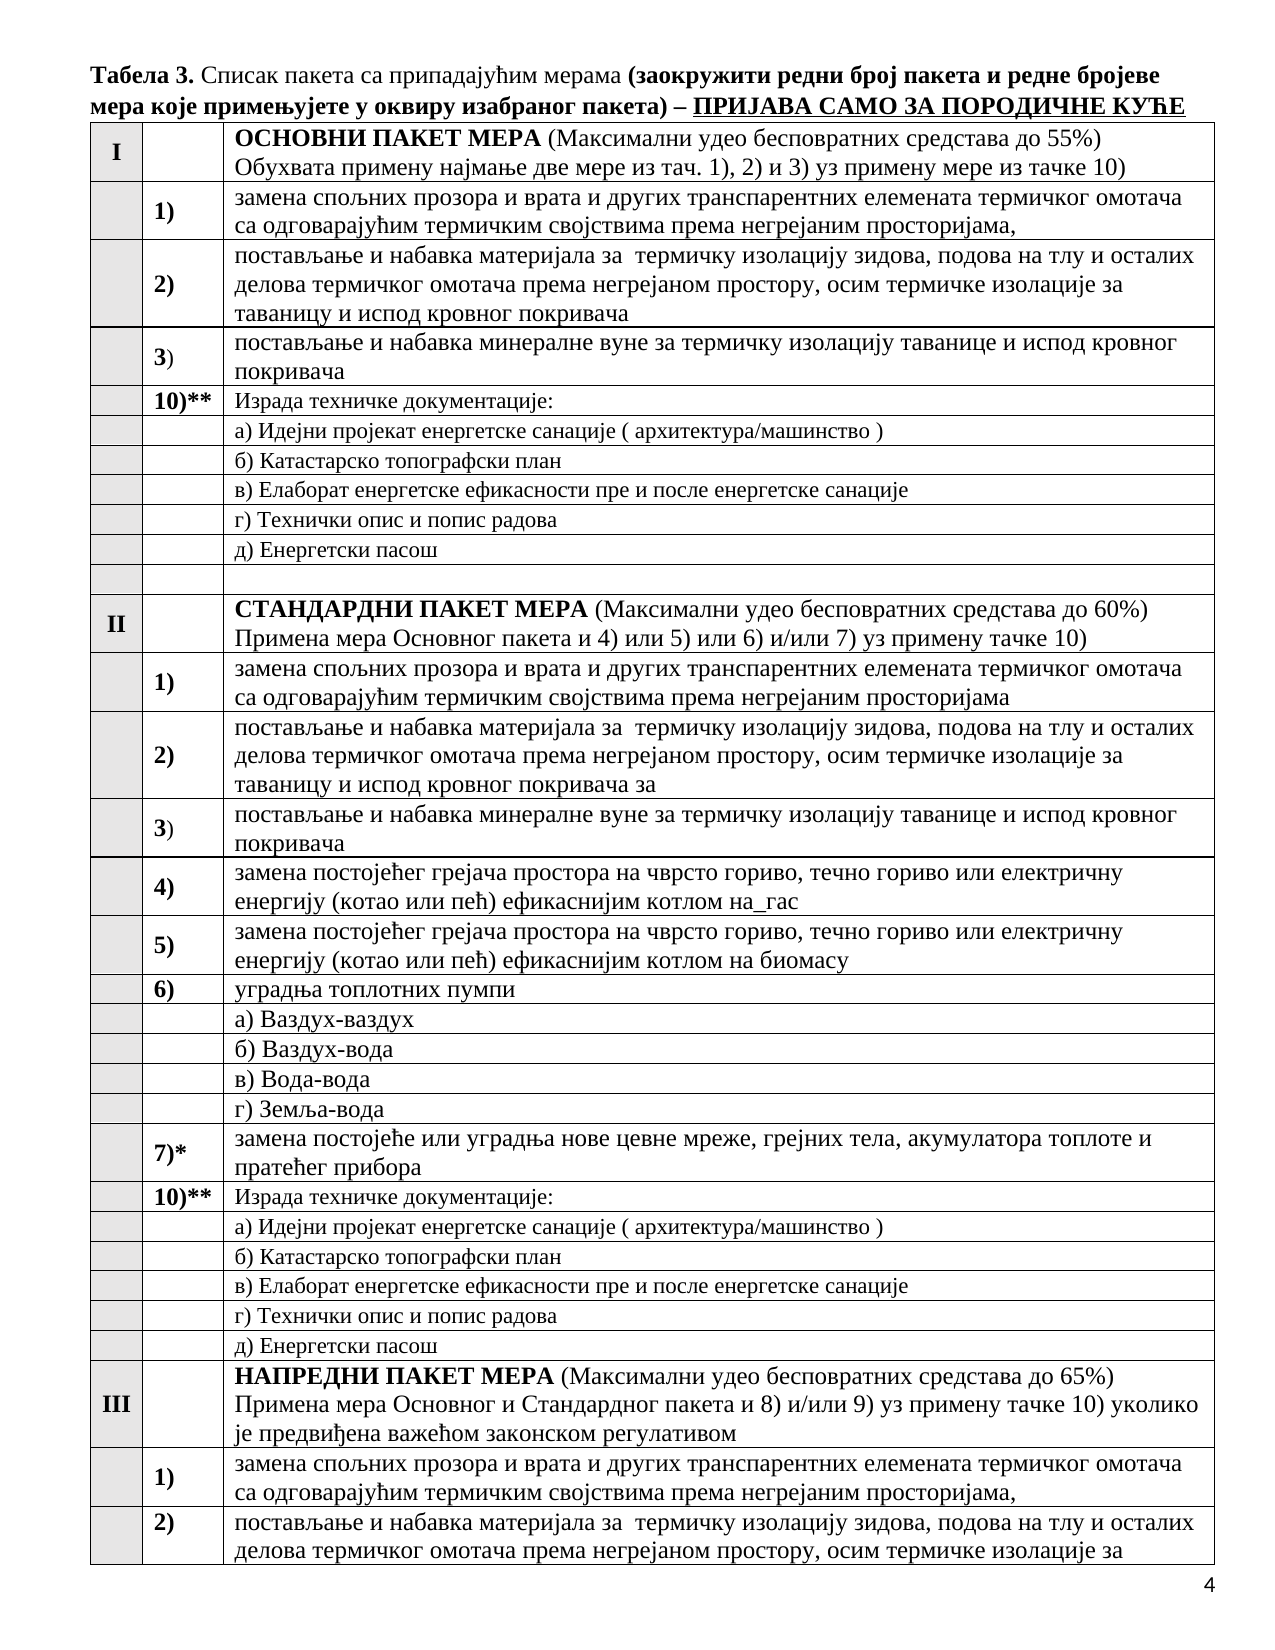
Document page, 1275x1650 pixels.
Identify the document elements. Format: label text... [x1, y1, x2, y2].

table_cell [143, 1212, 223, 1241]
table_cell 1) [143, 653, 223, 711]
table_cell 2) [143, 240, 223, 326]
table_cell 1) [143, 182, 223, 239]
table_cell [143, 1361, 223, 1447]
table_cell [91, 1301, 142, 1330]
table_cell [91, 1064, 142, 1093]
table_cell [143, 1331, 223, 1360]
table_cell г) Технички опис и попис радова [224, 505, 1214, 534]
table_cell Израда техничке документације: [224, 1182, 1214, 1211]
table_cell [91, 1271, 142, 1300]
table_cell a) Ваздух-ваздух [224, 1004, 1214, 1033]
table_cell [91, 916, 142, 973]
table_cell [91, 1507, 142, 1564]
table_cell замена постојећег грејача простора на чврсто гориво, течно гориво или електричну енергију (котао или пећ) ефикаснијим котлом на биомасу [224, 916, 1214, 973]
table_cell [91, 416, 142, 444]
table_cell [143, 1064, 223, 1093]
table_cell [143, 1242, 223, 1270]
table_cell [143, 1094, 223, 1122]
table_cell [91, 475, 142, 504]
table_cell 7)* [143, 1124, 223, 1181]
table_cell [91, 1182, 142, 1211]
table_cell [91, 535, 142, 564]
table_cell [143, 595, 223, 652]
table_cell в) Елаборат енергетске ефикасности пре и после енергетске санације [224, 1271, 1214, 1300]
table_cell постављање и набавка материјала за термичку изолацију зидова, подова на тлу и осталих делова термичког омотача према негрејаном простору, осим термичке изолације за таваницу и испод кровног покривача за [224, 712, 1214, 798]
table_cell 3) [143, 799, 223, 856]
table_cell уградња топлотних пумпи [224, 975, 1214, 1003]
table_cell [143, 1004, 223, 1033]
table_cell г) Технички опис и попис радова [224, 1301, 1214, 1330]
table_cell [91, 182, 142, 239]
table_cell [224, 565, 1214, 593]
table_cell [91, 1242, 142, 1270]
table_cell [143, 416, 223, 444]
table_cell a) Идејни пројекат енергетске санације ( архитектура/машинство ) [224, 416, 1214, 444]
table_cell [91, 328, 142, 385]
table_cell б) Катастарско топографски план [224, 1242, 1214, 1270]
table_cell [224, 1507, 1214, 1564]
table_cell [91, 446, 142, 474]
table_cell НАПРЕДНИ ПАКЕТ МЕРА (Максимални удео бесповратних средстава до 65%) Примена мера Основног и Стандардног пакета и 8) и/или 9) уз примену тачке 10) уколико је предвиђена важећом законском регулативом [224, 1361, 1214, 1447]
table_cell д) Енергетски пасош [224, 1331, 1214, 1360]
table_cell 1) [143, 1448, 223, 1506]
table_cell постављање и набавка минералне вуне за термичку изолацију таванице и испод кровног покривача [224, 328, 1214, 385]
table_header [143, 123, 223, 181]
table_cell [143, 446, 223, 474]
table_cell 10)** [143, 1182, 223, 1211]
table_cell [91, 1124, 142, 1181]
table_cell [143, 565, 223, 593]
table_cell [91, 712, 142, 798]
table_cell б) Катастарско топографски план [224, 446, 1214, 474]
table_cell a) Идејни пројекат енергетске санације ( архитектура/машинство ) [224, 1212, 1214, 1241]
table_cell 4) [143, 858, 223, 915]
table_cell [91, 386, 142, 415]
table_cell [91, 858, 142, 915]
table_cell [91, 799, 142, 856]
table_cell [91, 1331, 142, 1360]
table_cell [143, 505, 223, 534]
table_cell д) Енергетски пасош [224, 535, 1214, 564]
table_cell [143, 1034, 223, 1063]
table_cell [91, 975, 142, 1003]
table_cell [91, 1004, 142, 1033]
table_cell Израда техничке документације: [224, 386, 1214, 415]
table_cell 10)** [143, 386, 223, 415]
table_cell [91, 653, 142, 711]
table_cell г) Земља-вода [224, 1094, 1214, 1122]
table_cell II [91, 595, 142, 652]
table_header ОСНОВНИ ПАКЕТ МЕРА (Максимални удео бесповратних средстава до 55%) Обухвата примену најмање две мере из тач. 1), 2) и 3) уз примену мере из тачке 10) [224, 123, 1214, 181]
table_cell [91, 505, 142, 534]
text Табела 3. Списак пакета са припадајућим мерама (заокружити редни број пакета и редне бројеве мера које примењујете у оквиру изабраног пакета) – ПРИЈАВА САМО ЗА ПОРОДИЧНЕ КУЋЕ [90, 60, 1215, 120]
table_cell [91, 1034, 142, 1063]
table_cell [91, 565, 142, 593]
table_cell [143, 1271, 223, 1300]
table_cell [143, 535, 223, 564]
table_cell заменa спољних прозора и врата и других транспарентних елемената термичког омотача са одговарајућим термичким својствима према негрејаним просторијама [224, 653, 1214, 711]
table_cell 5) [143, 916, 223, 973]
table_cell 2) [143, 712, 223, 798]
table_cell СТАНДАРДНИ ПАКЕТ МЕРА (Максимални удео бесповратних средстава до 60%) Примена мера Основног пакета и 4) или 5) или 6) и/или 7) уз примену тачке 10) [224, 595, 1214, 652]
table_cell замена постојеће или уградња нове цевне мреже, грејних тела, акумулатора топлоте и пратећег прибора [224, 1124, 1214, 1181]
table_cell б) Ваздух-вода [224, 1034, 1214, 1063]
table_cell заменa спољних прозора и врата и других транспарентних елемената термичког омотача са одговарајућим термичким својствима према негрејаним просторијама, [224, 1448, 1214, 1506]
table_cell в) Вода-вода [224, 1064, 1214, 1093]
table_cell 3) [143, 328, 223, 385]
table_cell [91, 1212, 142, 1241]
table_cell [143, 1301, 223, 1330]
table_cell в) Елаборат енергетске ефикасности пре и после енергетске санације [224, 475, 1214, 504]
table_cell постављање и набавка минералне вуне за термичку изолацију таванице и испод кровног покривача [224, 799, 1214, 856]
table_cell [91, 240, 142, 326]
table_cell III [91, 1361, 142, 1447]
table_cell [91, 1448, 142, 1506]
table_cell заменa спољних прозора и врата и других транспарентних елемената термичког омотача са одговарајућим термичким својствима према негрејаним просторијама, [224, 182, 1214, 239]
table_cell [91, 1094, 142, 1122]
table_cell 2) [143, 1507, 223, 1564]
table_cell замена постојећег грејача простора на чврсто гориво, течно гориво или електричну енергију (котао или пећ) ефикаснијим котлом на_гас [224, 858, 1214, 915]
table_cell 6) [143, 975, 223, 1003]
table_cell [143, 475, 223, 504]
table_header I [91, 123, 142, 181]
